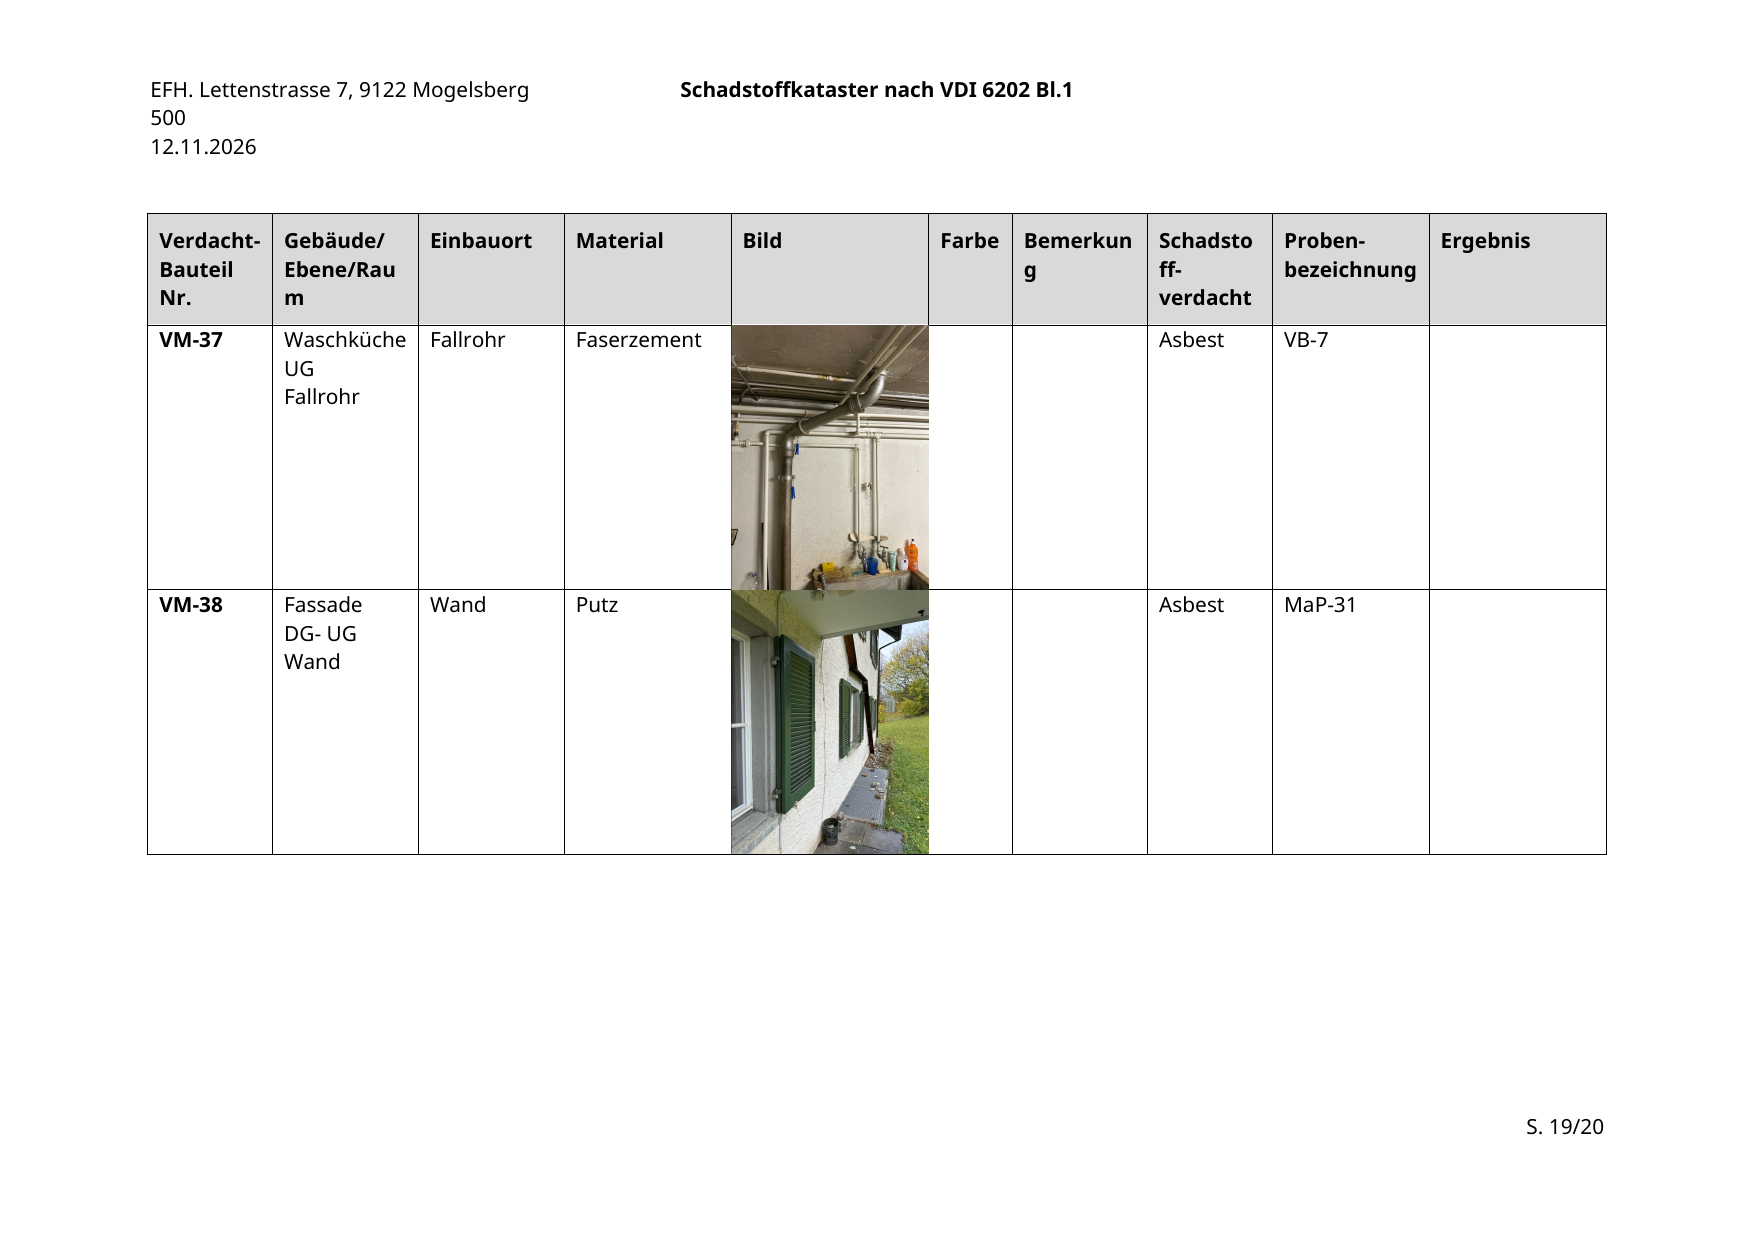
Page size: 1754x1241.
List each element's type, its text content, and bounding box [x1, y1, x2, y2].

table_header Gebäude/ Ebene/Raum [273, 214, 418, 324]
table_cell MaP-31 [1273, 590, 1429, 854]
table_header Bemerkung [1013, 214, 1147, 324]
table_cell Asbest [1148, 326, 1272, 589]
table_header Einbauort [419, 214, 564, 324]
table_header Schadstoff-verdacht [1148, 214, 1272, 324]
table_cell [929, 590, 1012, 854]
table_header Farbe [929, 214, 1012, 324]
table_header Ergebnis [1430, 214, 1606, 324]
table_cell Fassade DG- UG Wand [273, 590, 418, 854]
table_cell VM-38 [148, 590, 272, 854]
table_cell Asbest [1148, 590, 1272, 854]
picture [731, 325, 929, 854]
table_cell Faserzement [565, 326, 731, 589]
table_cell Waschküche UG Fallrohr [273, 326, 418, 589]
table_header Material [565, 214, 731, 324]
table_header Verdacht-Bauteil Nr. [148, 214, 272, 324]
table_cell Wand [419, 590, 564, 854]
table_header Bild [732, 214, 928, 324]
table_cell VB-7 [1273, 326, 1429, 589]
table_cell [1013, 590, 1147, 854]
table_cell [1430, 590, 1606, 854]
table_cell VM-37 [148, 326, 272, 589]
table_cell Putz [565, 590, 731, 854]
table_cell Fallrohr [419, 326, 564, 589]
table_cell [1013, 326, 1147, 589]
table_header Proben-bezeichnung [1273, 214, 1429, 324]
table_cell [1430, 326, 1606, 589]
table_cell [929, 326, 1012, 589]
